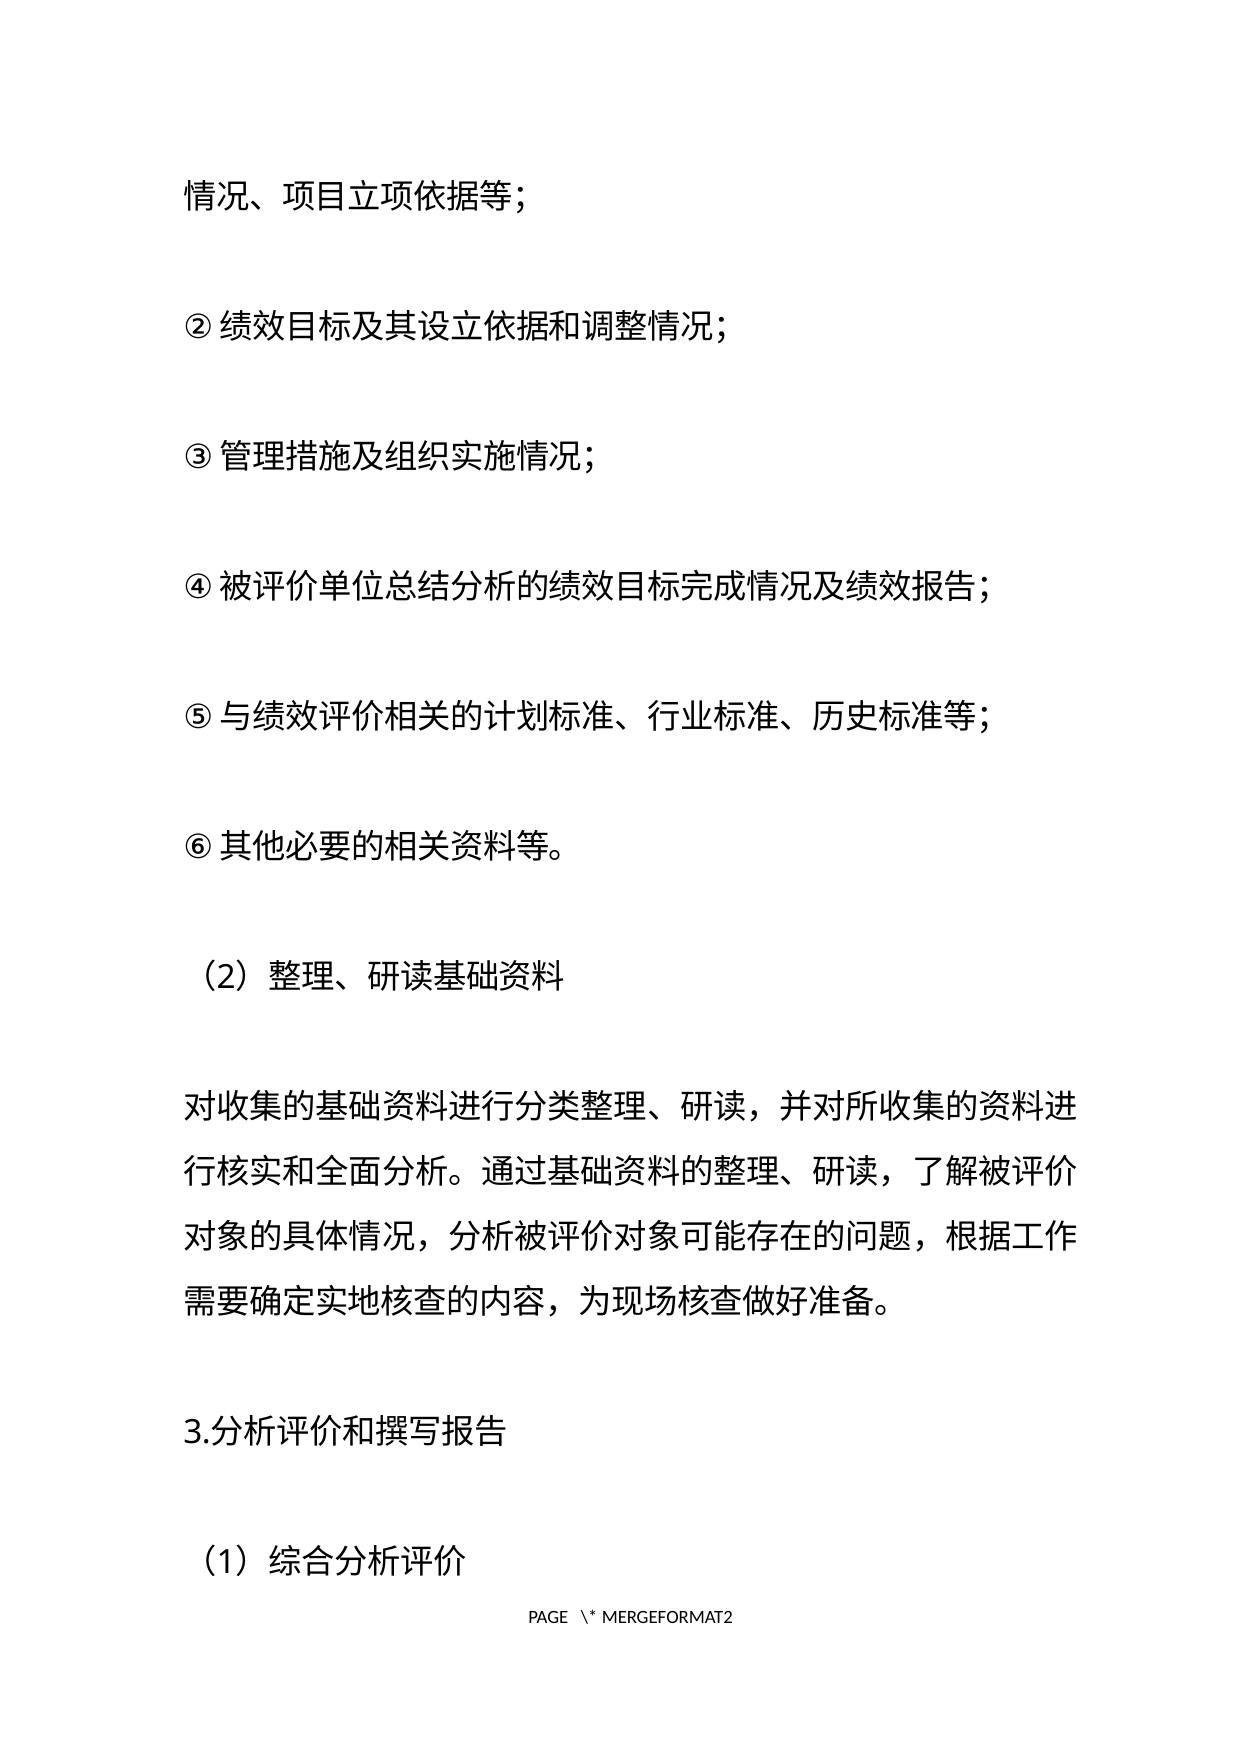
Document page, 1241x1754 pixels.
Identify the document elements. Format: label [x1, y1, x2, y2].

text [183, 162, 1078, 1592]
